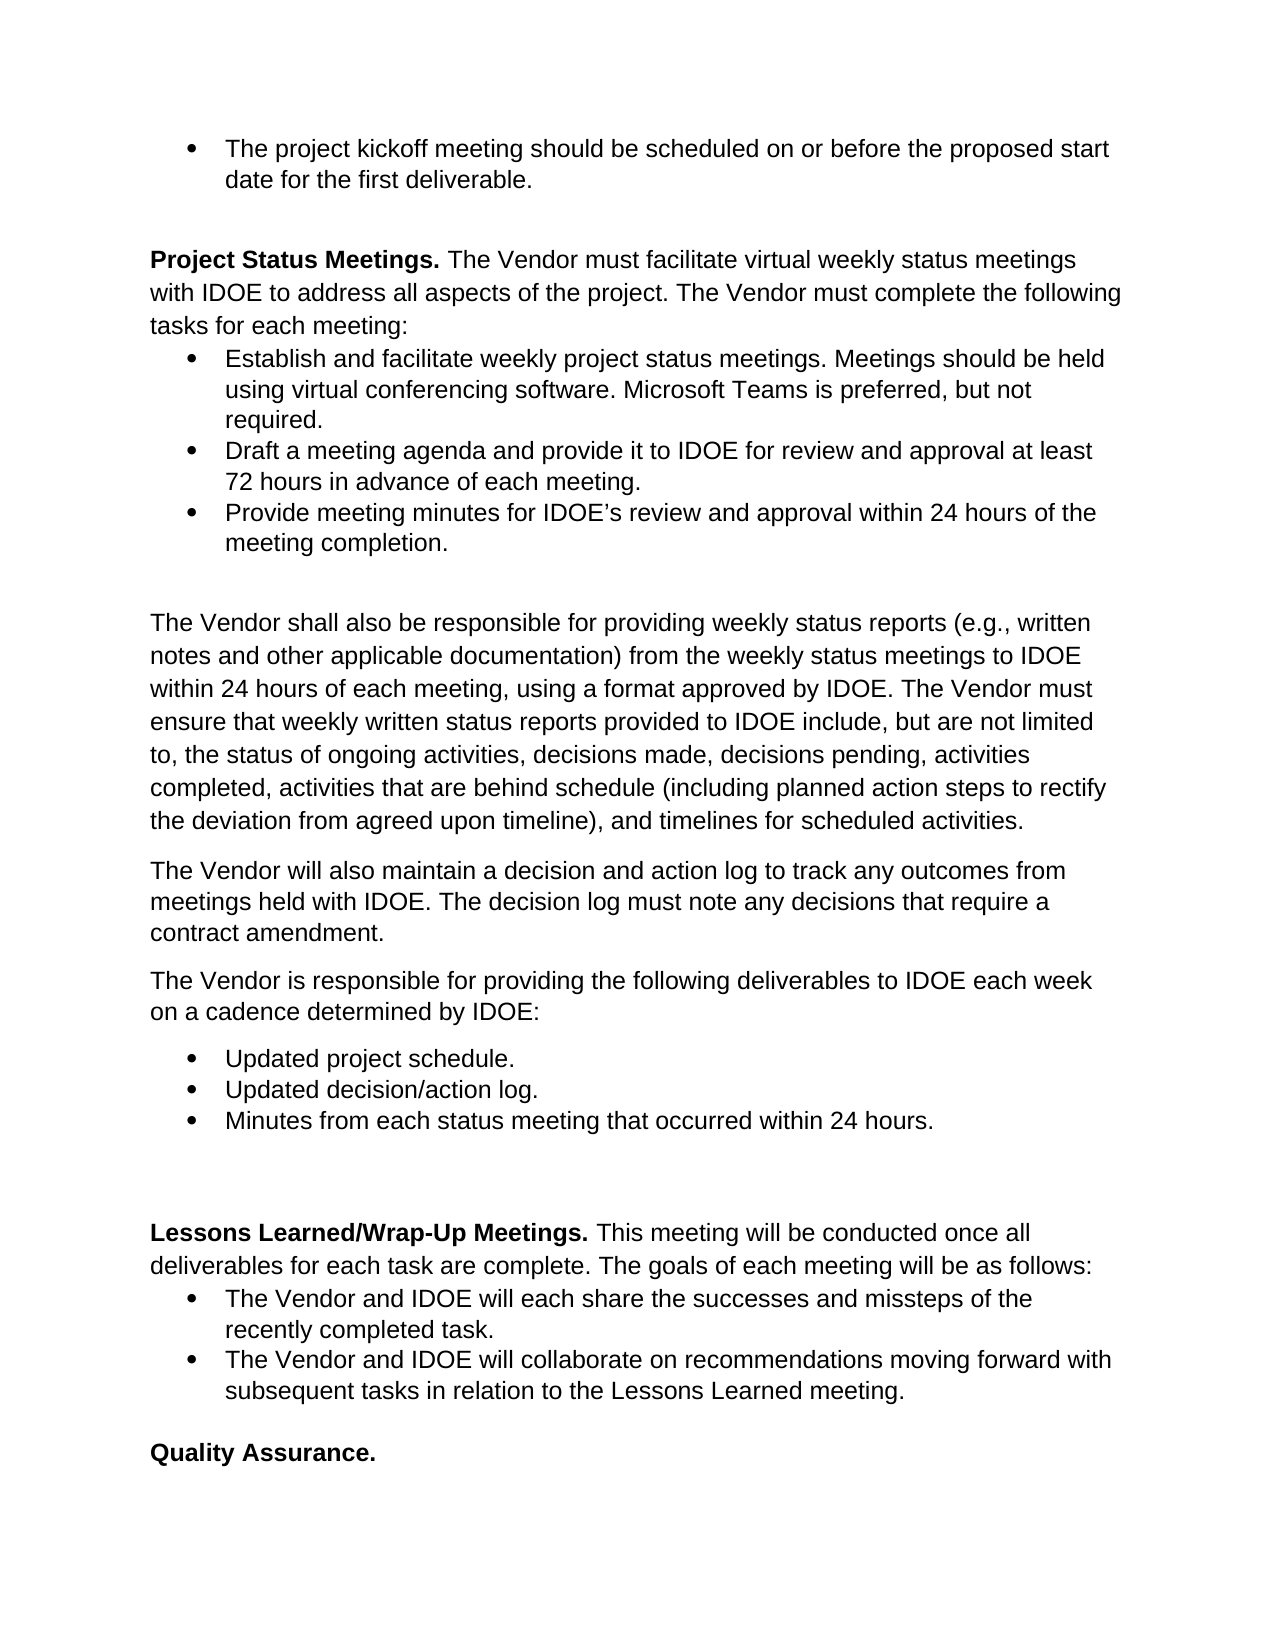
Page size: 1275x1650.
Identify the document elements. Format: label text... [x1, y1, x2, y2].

text Project Status Meetings. The Vendor must facilitate virtual weekly status meetings with IDOE to address all aspects of the project. The Vendor must complete the following tasks for each meeting: [150, 245, 1125, 339]
text Quality Assurance. [150, 1438, 1125, 1467]
text Lessons Learned/Wrap-Up Meetings. This meeting will be conducted once all deliverables for each task are complete. The goals of each meeting will be as follows: [150, 1218, 1125, 1280]
list Provide meeting minutes for IDOE’s review and approval within 24 hours of the meeting completion. [187, 498, 1125, 557]
list Updated project schedule. [187, 1044, 1125, 1073]
list Updated decision/action log. [187, 1075, 1125, 1104]
list The Vendor and IDOE will collaborate on recommendations moving forward with subsequent tasks in relation to the Lessons Learned meeting. [187, 1346, 1125, 1405]
list Draft a meeting agenda and provide it to IDOE for review and approval at least 72 hours in advance of each meeting. [187, 436, 1125, 496]
list The project kickoff meeting should be scheduled on or before the proposed start date for the first deliverable. [187, 134, 1125, 194]
list Establish and facilitate weekly project status meetings. Meetings should be held using virtual conferencing software. Microsoft Teams is preferred, but not required. [187, 344, 1125, 434]
text The Vendor is responsible for providing the following deliverables to IDOE each week on a cadence determined by IDOE: [150, 966, 1125, 1025]
list The Vendor and IDOE will each share the successes and missteps of the recently completed task. [187, 1284, 1125, 1343]
text The Vendor will also maintain a decision and action log to track any outcomes from meetings held with IDOE. The decision log must note any decisions that require a contract amendment. [150, 856, 1125, 947]
text The Vendor shall also be responsible for providing weekly status reports (e.g., written notes and other applicable documentation) from the weekly status meetings to IDOE within 24 hours of each meeting, using a format approved by IDOE. The Vendor must ensure that weekly written status reports provided to IDOE include, but are not limited to, the status of ongoing activities, decisions made, decisions pending, activities completed, activities that are behind schedule (including planned action steps to rectify the deviation from agreed upon timeline), and timelines for scheduled activities. [150, 608, 1125, 835]
list Minutes from each status meeting that occurred within 24 hours. [187, 1106, 1125, 1135]
